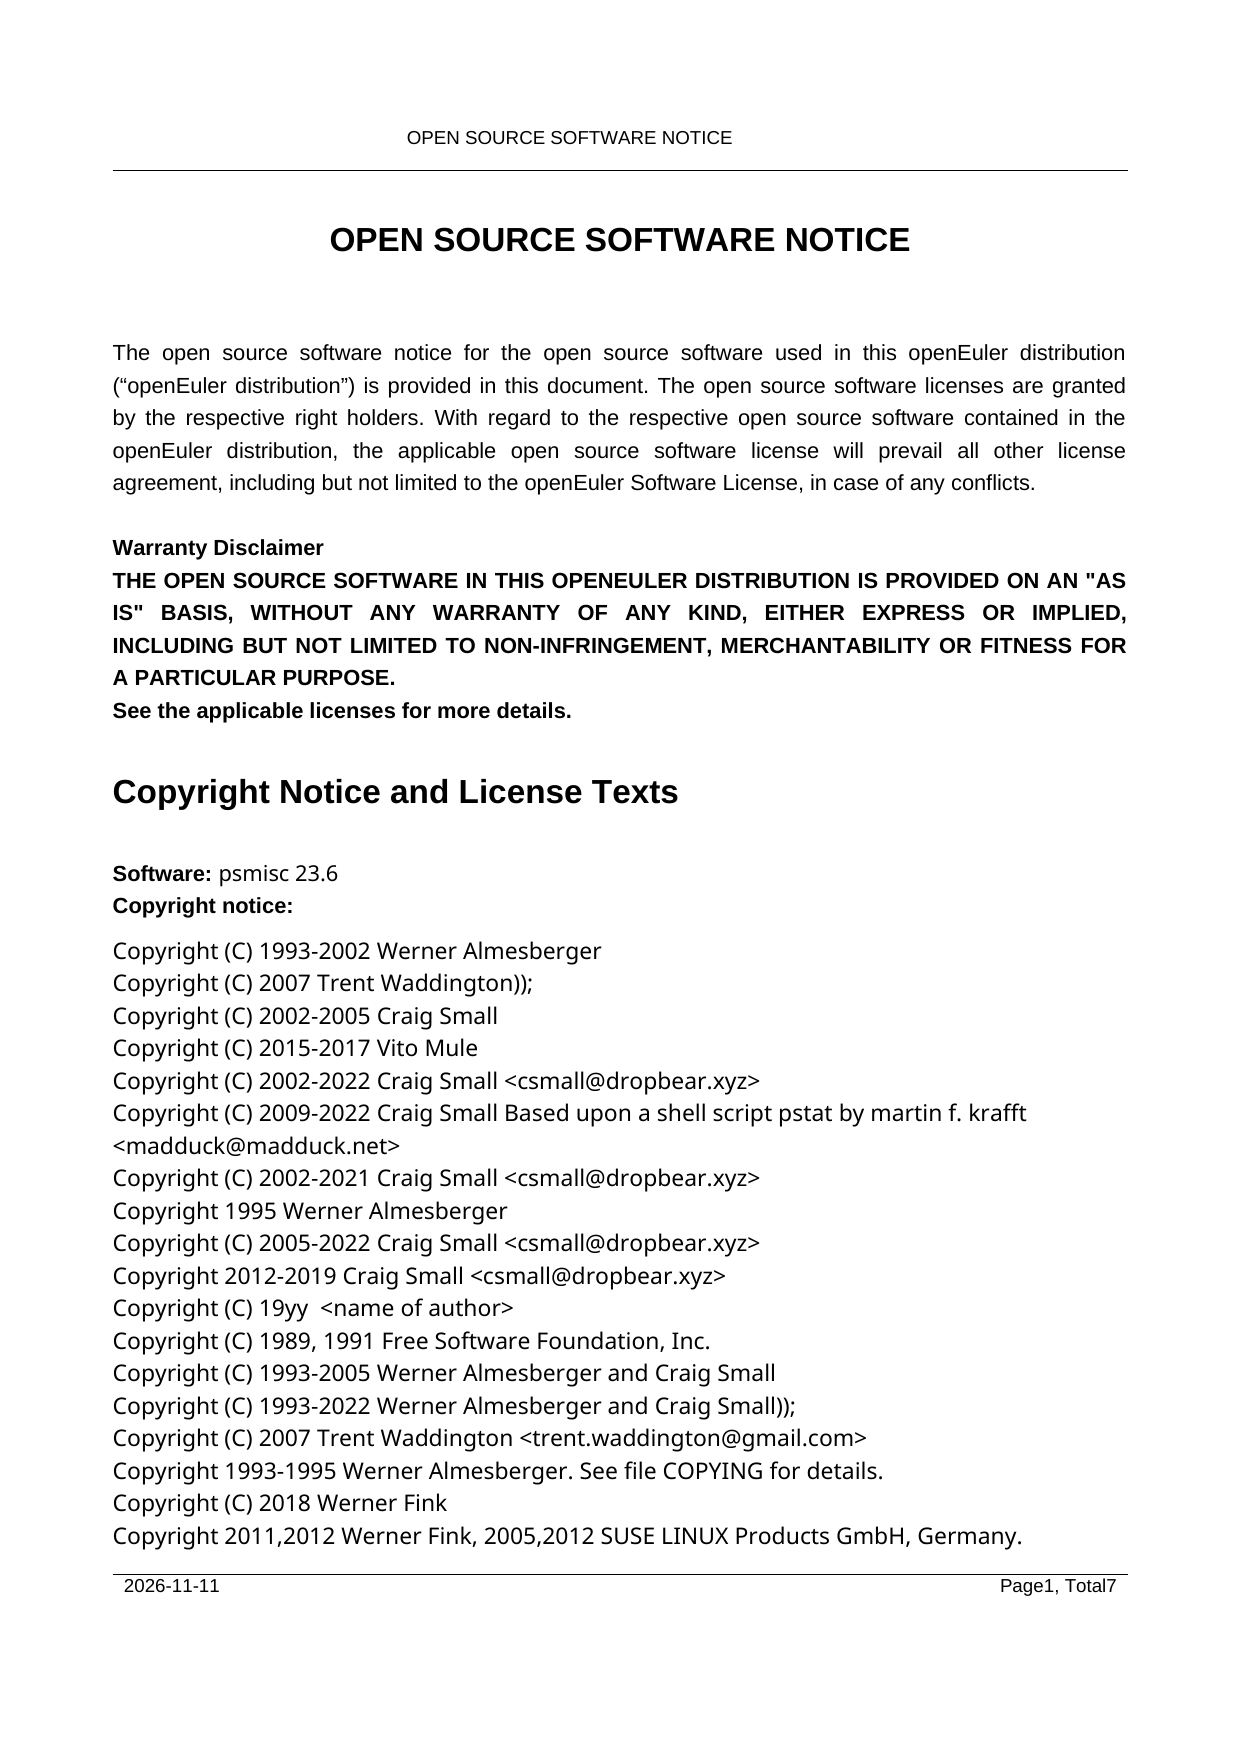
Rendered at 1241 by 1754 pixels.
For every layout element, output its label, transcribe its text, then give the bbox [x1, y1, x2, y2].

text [112, 934, 1128, 1551]
text Warranty Disclaimer [112, 531, 1128, 564]
text OPEN SOURCE SOFTWARE NOTICE [112, 206, 1128, 271]
title Software: psmisc 23.6 [112, 856, 1128, 889]
text The open source software notice for the open source software used in this openEuler distribution (“openEuler distribution”) is provided in this document. The open source software licenses are granted by the respective right holders. With regard to the respective open source software contained in the openEuler distribution, the applicable open source software license will prevail all other license agreement, including but not limited to the openEuler Software License, in case of any conflicts. [112, 336, 1128, 499]
text Copyright Notice and License Texts [112, 759, 1128, 824]
text THE OPEN SOURCE SOFTWARE IN THIS OPENEULER DISTRIBUTION IS PROVIDED ON AN "AS IS" BASIS, WITHOUT ANY WARRANTY OF ANY KIND, EITHER EXPRESS OR IMPLIED, INCLUDING BUT NOT LIMITED TO NON-INFRINGEMENT, MERCHANTABILITY OR FITNESS FOR A PARTICULAR PURPOSE. See the applicable licenses for more details. [112, 564, 1128, 726]
text Copyright notice: [112, 889, 1128, 921]
